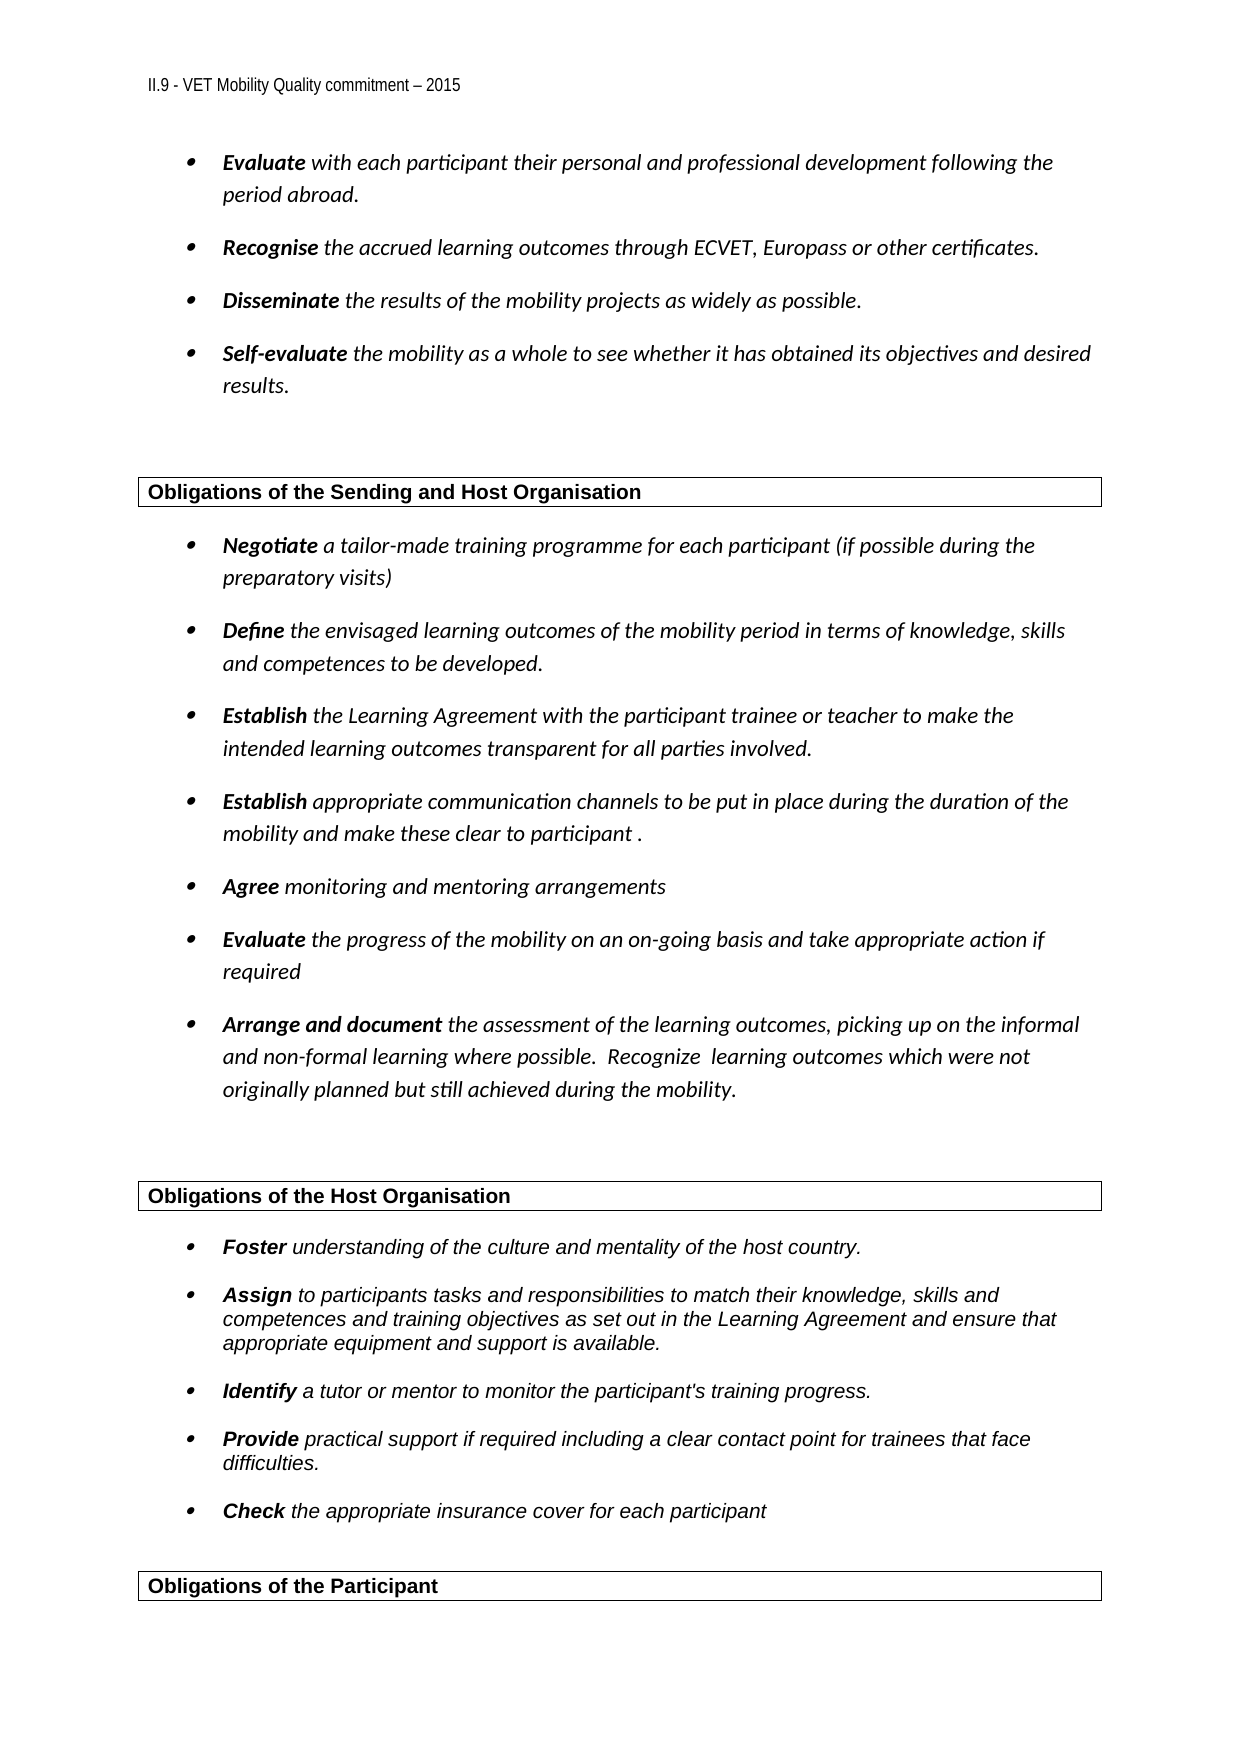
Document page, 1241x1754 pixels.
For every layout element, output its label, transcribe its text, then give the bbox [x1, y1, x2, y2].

list Self-evaluate the mobility as a whole to see whether it has obtained its objectives and desired results. [185, 339, 1093, 399]
list Agree monitoring and mentoring arrangements [185, 872, 1093, 900]
list Evaluate the progress of the mobility on an on-going basis and take appropriate action if required [185, 925, 1093, 985]
text Obligations of the Host Organisation [139, 1182, 1101, 1210]
list Establish appropriate communication channels to be put in place during the duration of the mobility and make these clear to participant . [185, 787, 1093, 847]
list Provide practical support if required including a clear contact point for trainees that face difficulties. [185, 1427, 1093, 1475]
list Arrange and document the assessment of the learning outcomes, picking up on the informal and non-formal learning where possible. Recognize learning outcomes which were not originally planned but still achieved during the mobility. [185, 1010, 1093, 1103]
text Obligations of the Sending and Host Organisation [139, 478, 1101, 506]
list Negotiate a tailor-made training programme for each participant (if possible during the preparatory visits) [185, 531, 1093, 591]
list Evaluate with each participant their personal and professional development following the period abroad. [185, 148, 1093, 208]
list Foster understanding of the culture and mentality of the host country. [185, 1235, 1093, 1259]
list Define the envisaged learning outcomes of the mobility period in terms of knowledge, skills and competences to be developed. [185, 616, 1093, 677]
list Identify a tutor or mentor to monitor the participant's training progress. [185, 1379, 1093, 1403]
text Obligations of the Participant [139, 1572, 1101, 1600]
list Assign to participants tasks and responsibilities to match their knowledge, skills and competences and training objectives as set out in the Learning Agreement and ensure that appropriate equipment and support is available. [185, 1283, 1093, 1355]
list Establish the Learning Agreement with the participant trainee or teacher to make the intended learning outcomes transparent for all parties involved. [185, 702, 1093, 762]
list Check the appropriate insurance cover for each participant [185, 1499, 1093, 1523]
list Recognise the accrued learning outcomes through ECVET, Europass or other certificates. [185, 233, 1093, 261]
list Disseminate the results of the mobility projects as widely as possible. [185, 286, 1093, 314]
